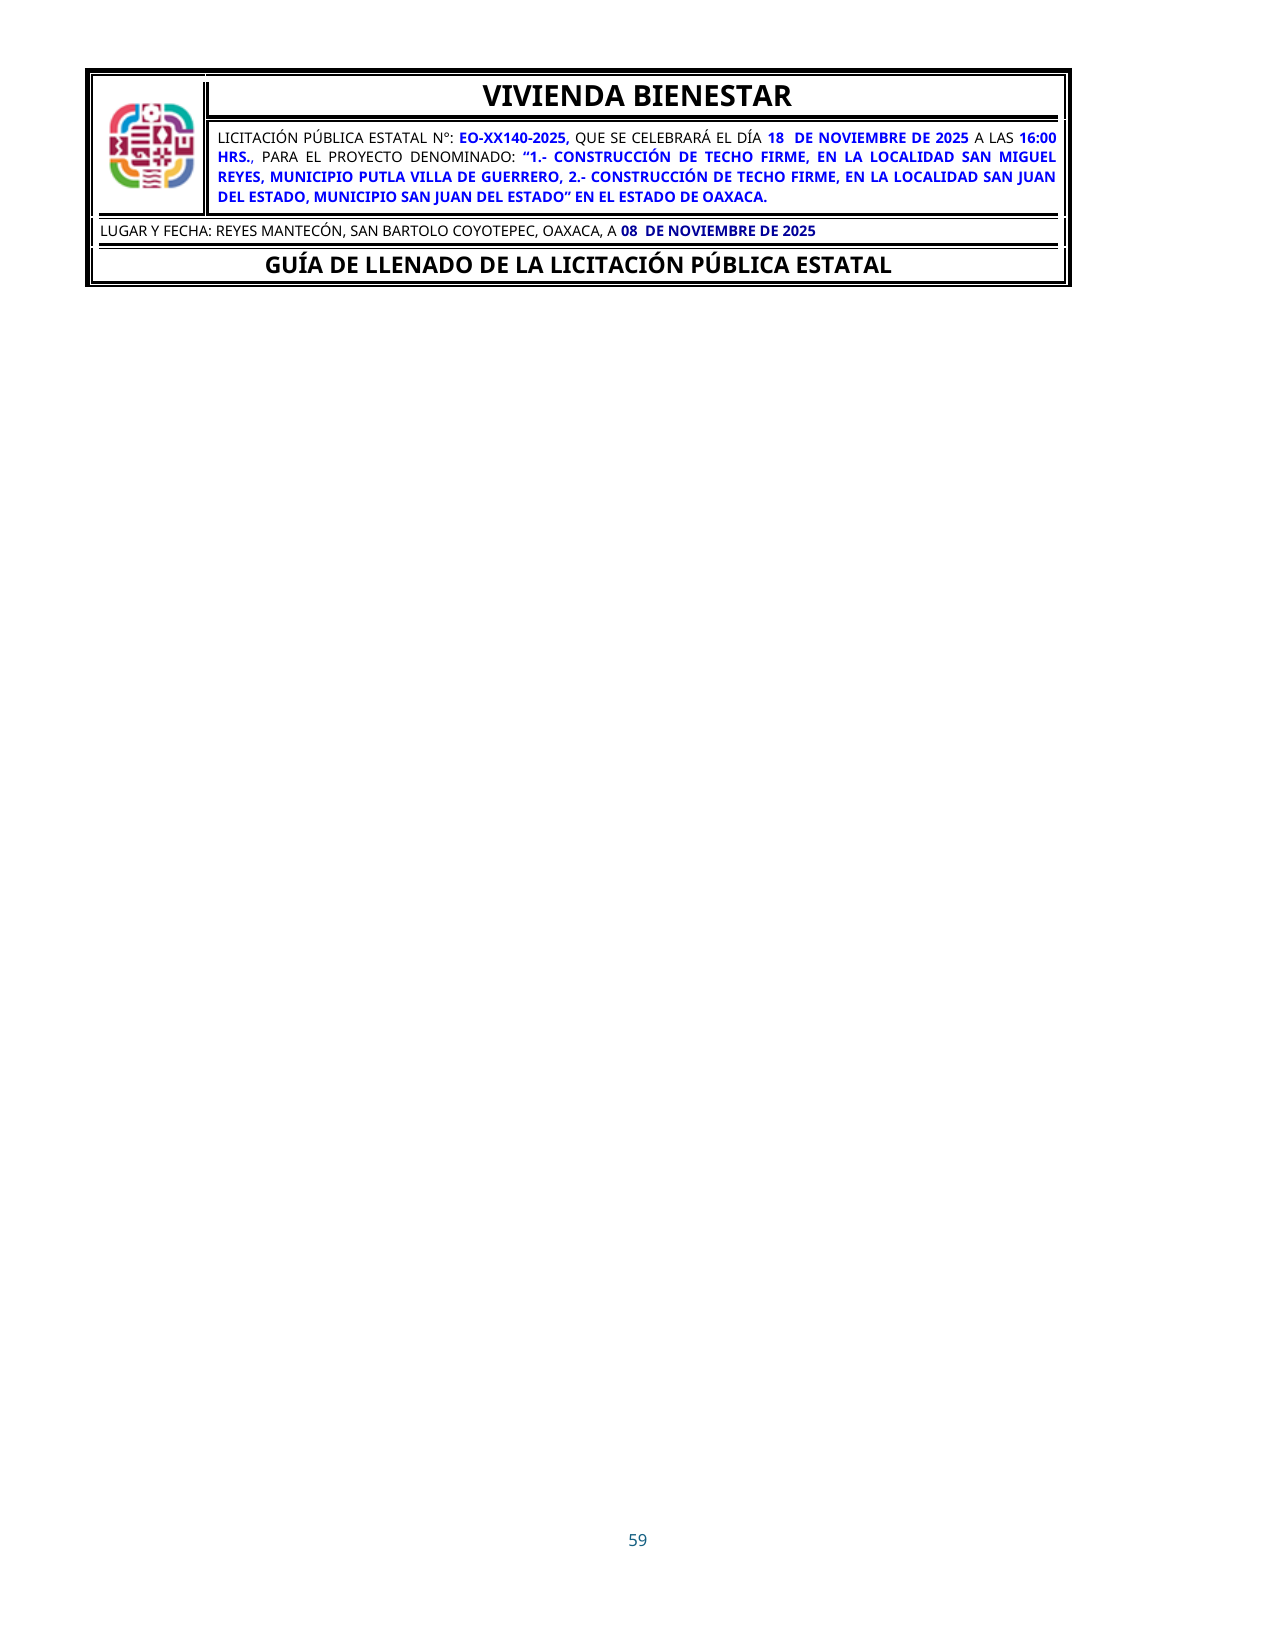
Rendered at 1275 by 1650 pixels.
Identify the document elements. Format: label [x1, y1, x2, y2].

picture [98, 95, 203, 194]
